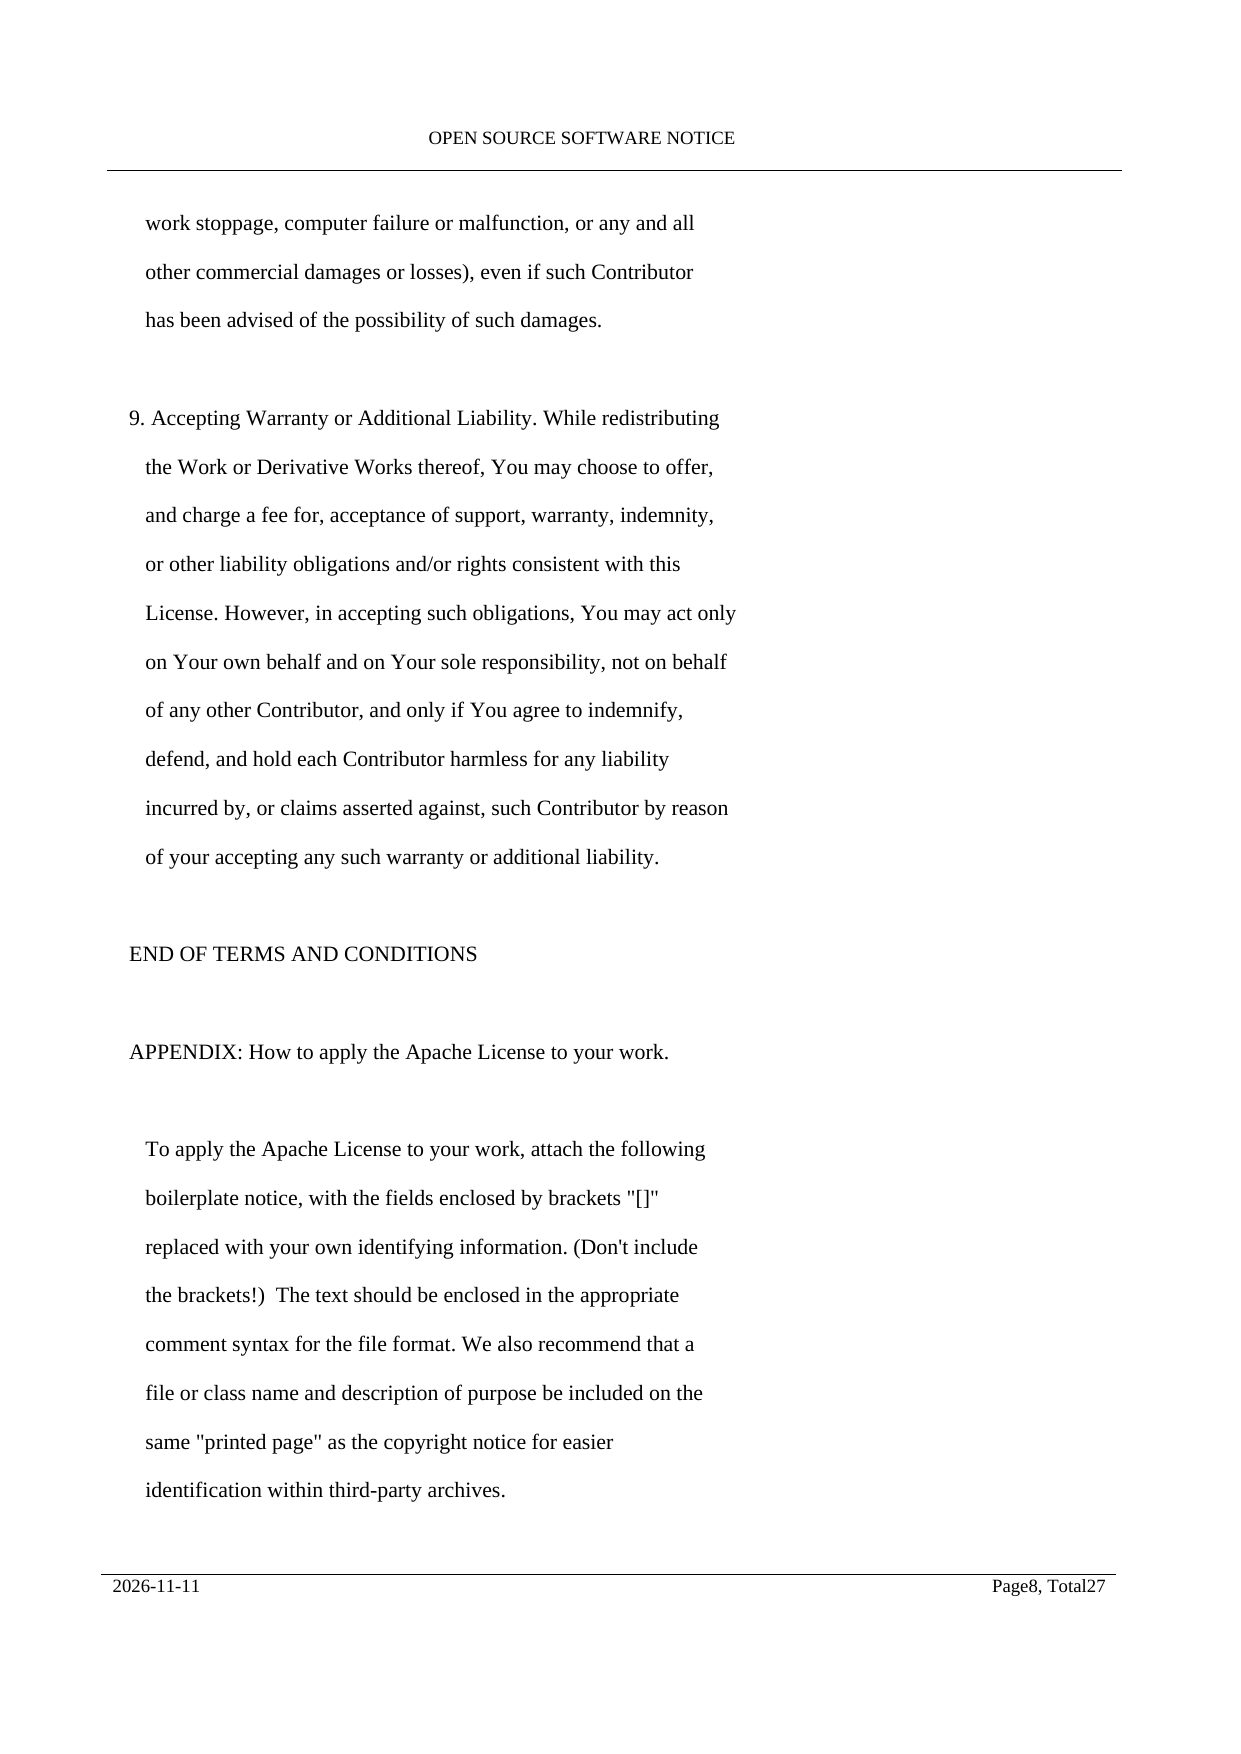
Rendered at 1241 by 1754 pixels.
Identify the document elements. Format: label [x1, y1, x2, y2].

text [112, 206, 1128, 1506]
